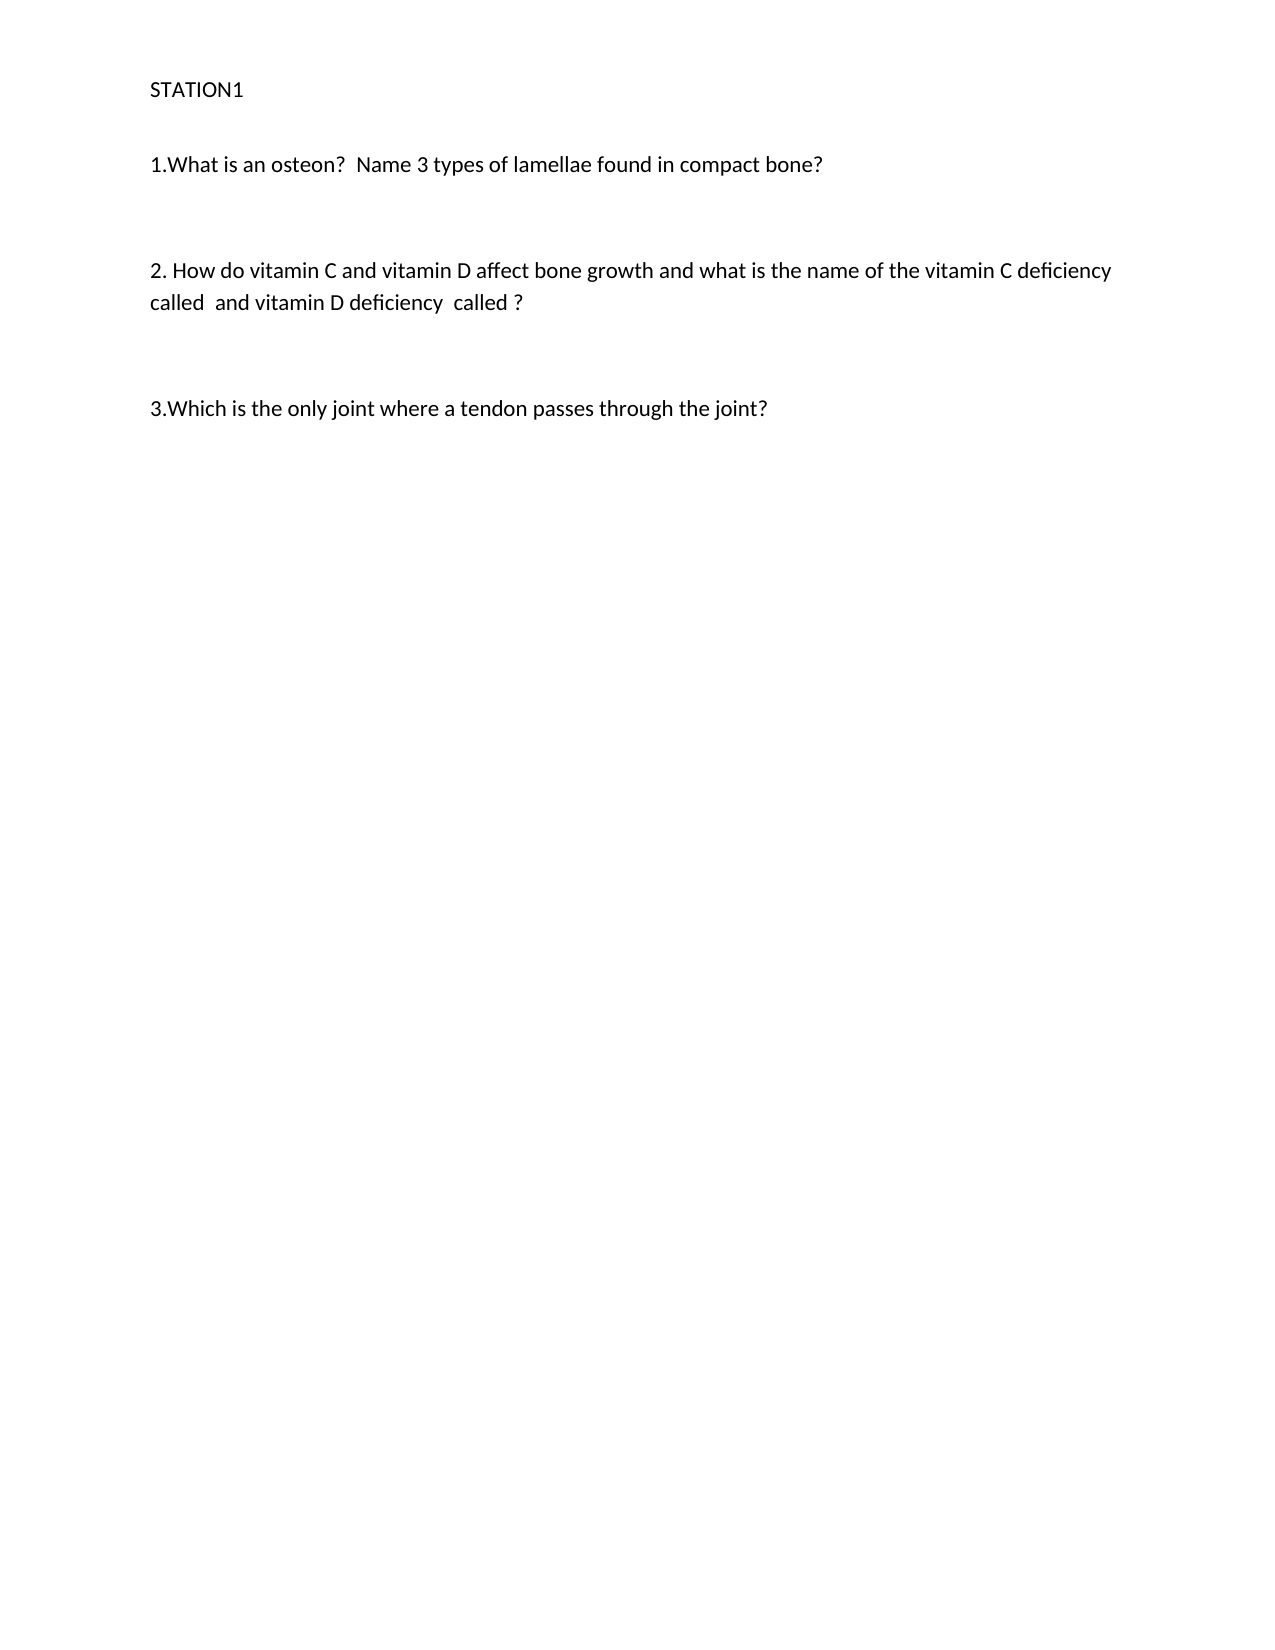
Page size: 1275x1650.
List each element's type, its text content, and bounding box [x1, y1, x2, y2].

text 3.Which is the only joint where a tendon passes through the joint? [150, 394, 1125, 422]
text 2. How do vitamin C and vitamin D affect bone growth and what is the name of the vitamin C deficiency called and vitamin D deficiency called ? [150, 256, 1125, 316]
text 1.What is an osteon? Name 3 types of lamellae found in compact bone? [150, 150, 1125, 178]
